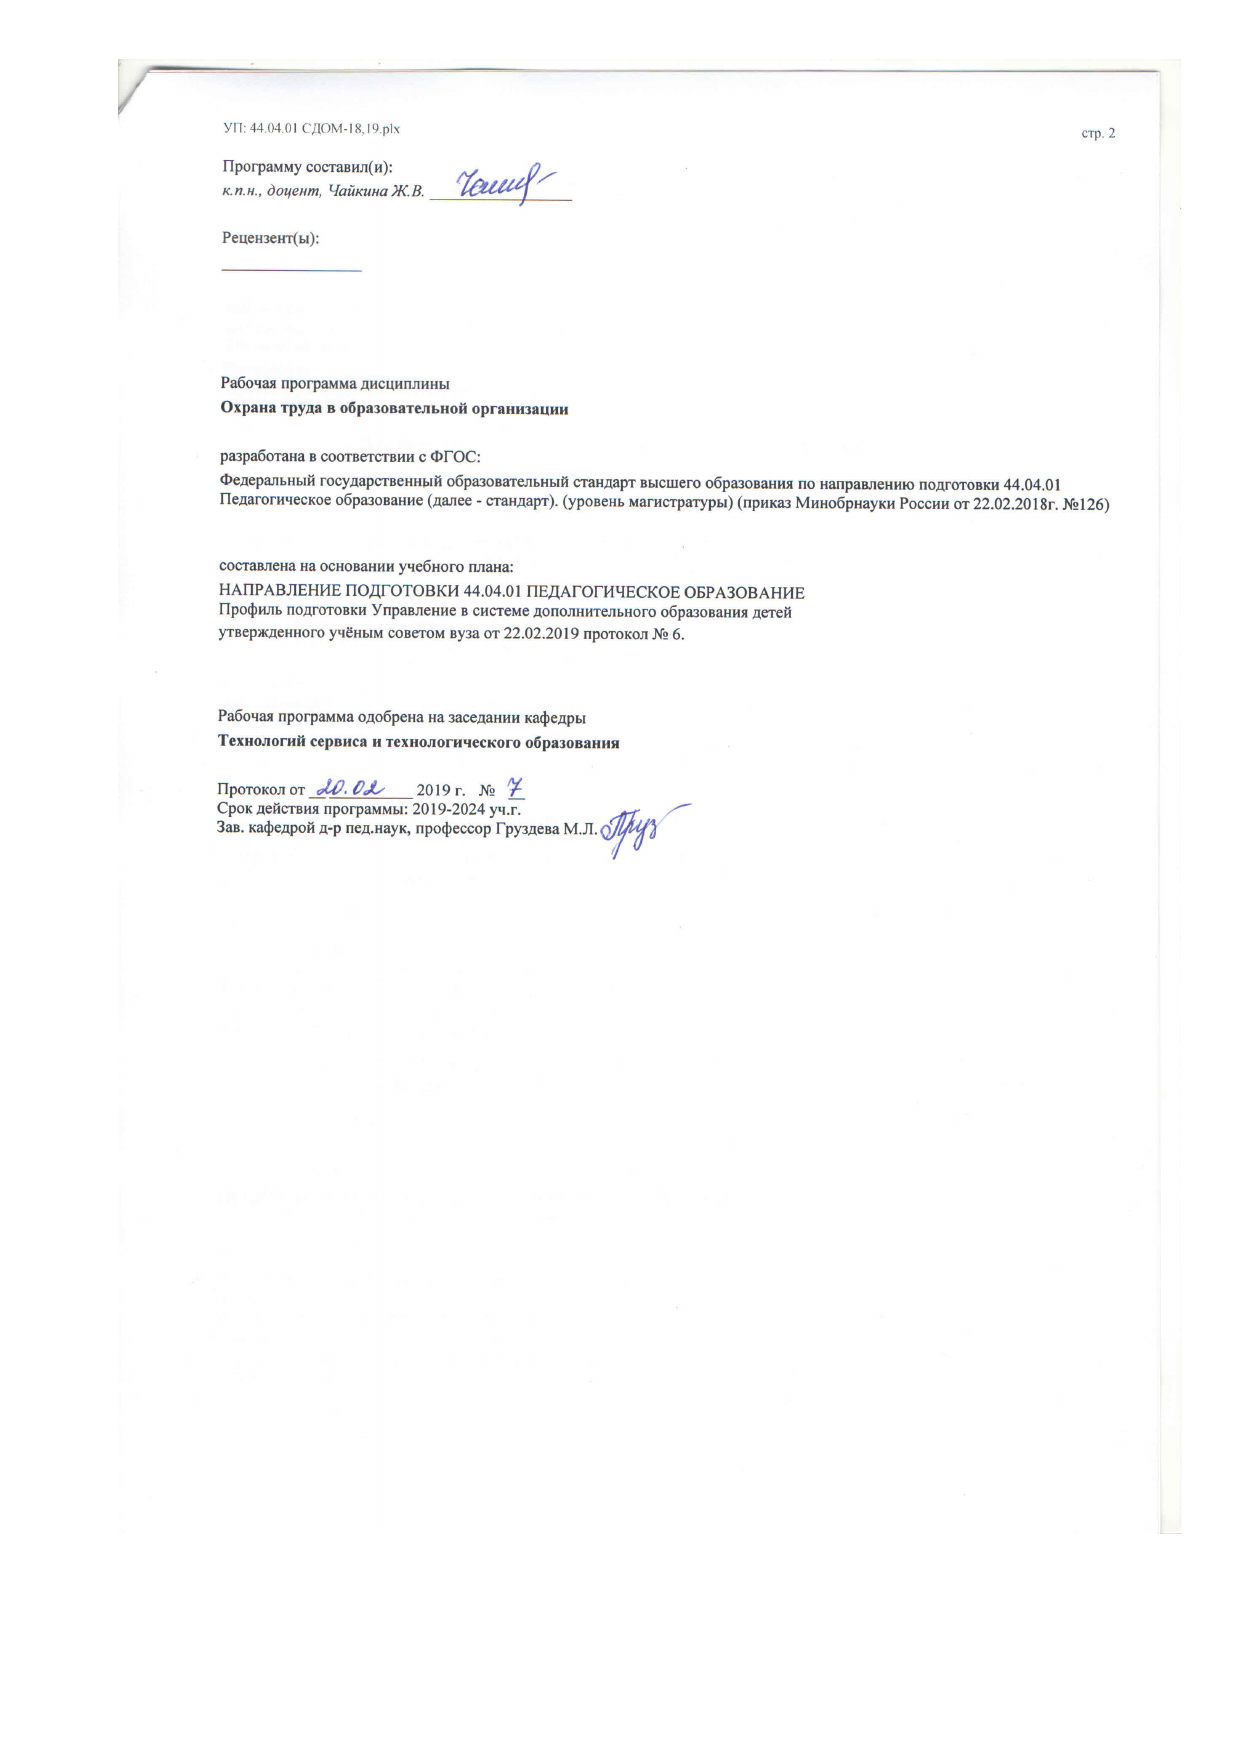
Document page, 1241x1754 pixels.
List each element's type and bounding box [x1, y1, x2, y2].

picture [118, 59, 1182, 1534]
